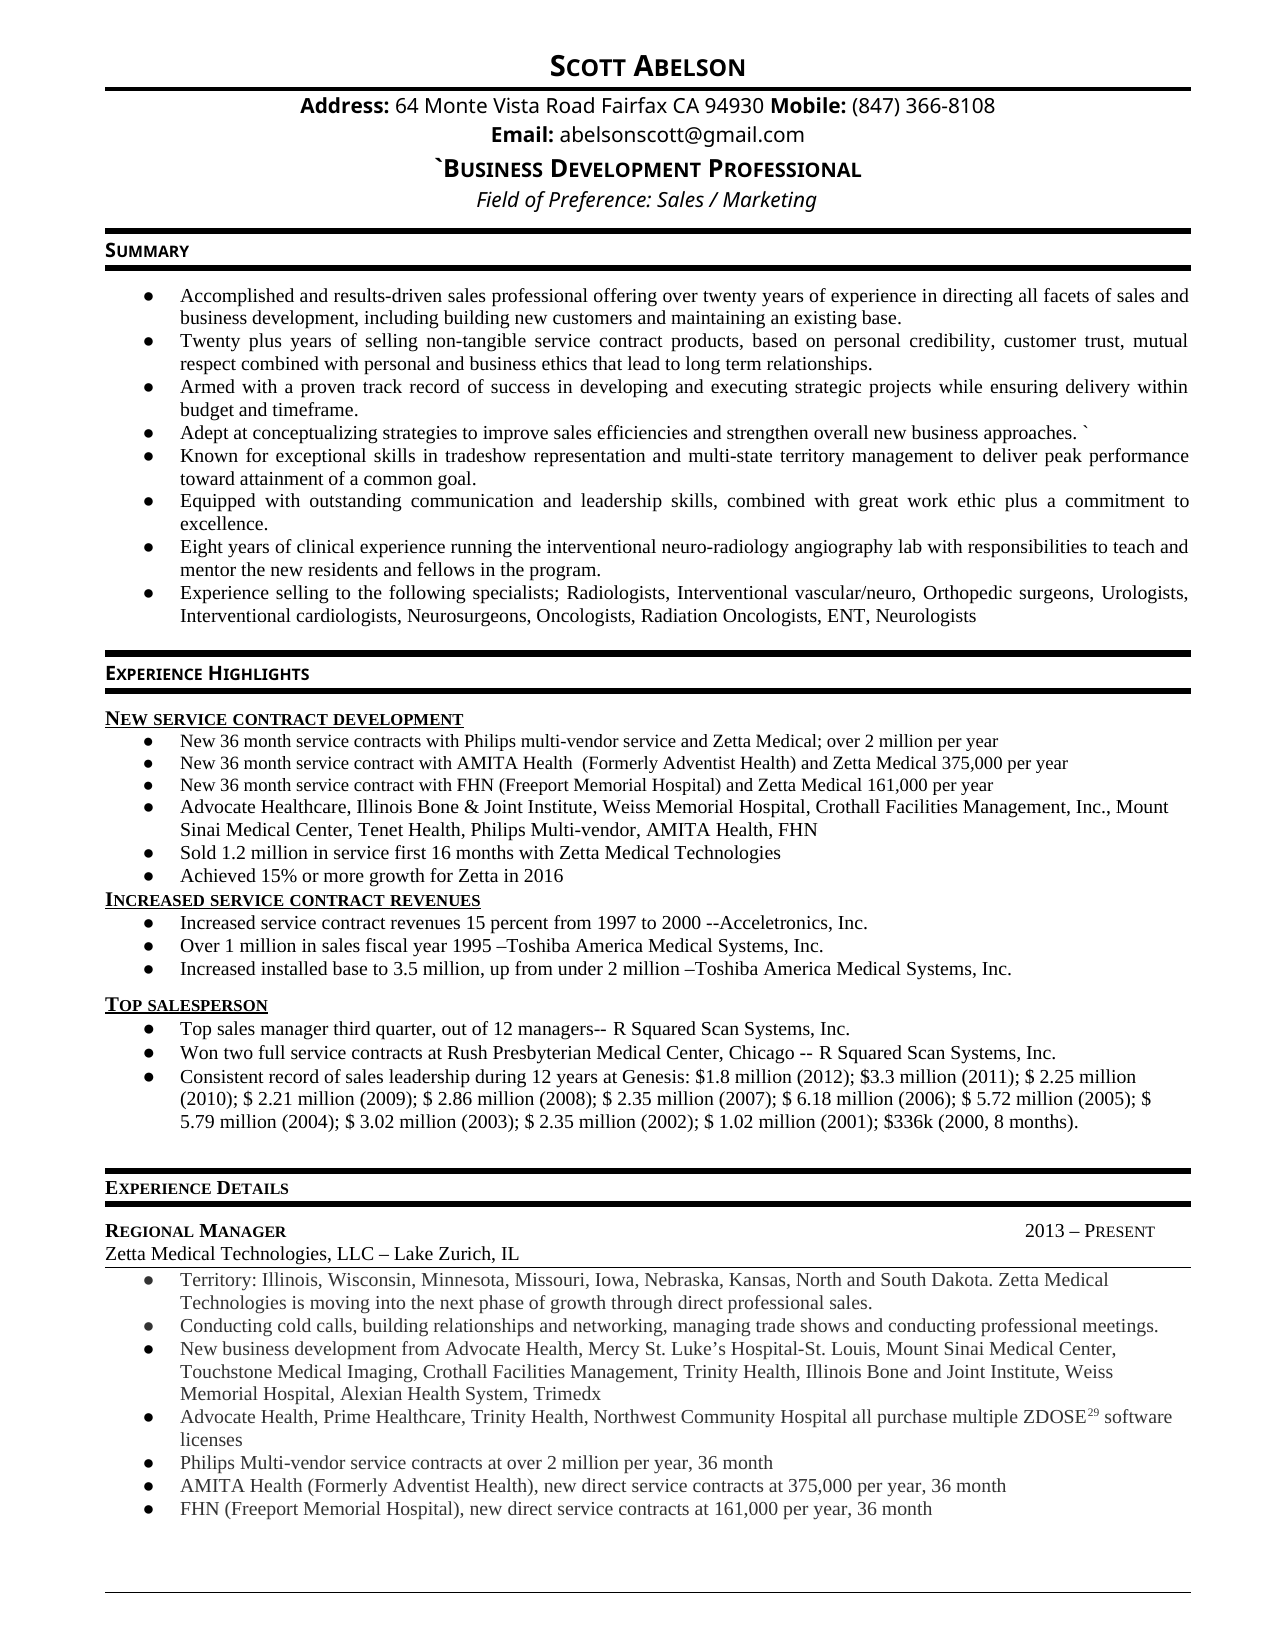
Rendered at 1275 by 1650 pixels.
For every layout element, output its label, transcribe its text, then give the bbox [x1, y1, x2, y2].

list Philips Multi-vendor service contracts at over 2 million per year, 36 month [142, 1451, 1191, 1474]
list FHN (Freeport Memorial Hospital), new direct service contracts at 161,000 per year, 36 month [142, 1497, 1191, 1520]
text Zetta Medical Technologies, LLC – Lake Zurich, IL [105, 1242, 1191, 1267]
list Territory: Illinois, Wisconsin, Minnesota, Missouri, Iowa, Nebraska, Kansas, North and South Dakota. Zetta Medical Technologies is moving into the next phase of growth through direct professional sales. [142, 1268, 1191, 1314]
text Top salesperson [105, 991, 1191, 1016]
list New 36 month service contract with FHN (Freeport Memorial Hospital) and Zetta Medical 161,000 per year [142, 773, 1191, 795]
list Armed with a proven track record of success in developing and executing strategic projects while ensuring delivery within budget and timeframe. [142, 375, 1191, 421]
text `Business Development Professional [105, 151, 1191, 185]
text Experience Details [105, 1174, 1191, 1201]
list Twenty plus years of selling non-tangible service contract products, based on personal credibility, customer trust, mutual respect combined with personal and business ethics that lead to long term relationships. [142, 329, 1191, 375]
text Regional Manager 2013 – Present [105, 1219, 1191, 1242]
list Adept at conceptualizing strategies to improve sales efficiencies and strengthen overall new business approaches. ` [142, 421, 1191, 443]
text Summary [105, 234, 1191, 265]
list New business development from Advocate Health, Mercy St. Luke’s Hospital-St. Louis, Mount Sinai Medical Center, Touchstone Medical Imaging, Crothall Facilities Management, Trinity Health, Illinois Bone and Joint Institute, Weiss Memorial Hospital, Alexian Health System, Trimedx [142, 1337, 1191, 1405]
list Sold 1.2 million in service first 16 months with Zetta Medical Technologies [142, 841, 1191, 864]
text New service contract development [105, 706, 1191, 730]
list Conducting cold calls, building relationships and networking, managing trade shows and conducting professional meetings. [142, 1314, 1191, 1337]
list Known for exceptional skills in tradeshow representation and multi-state territory management to deliver peak performance toward attainment of a common goal. [142, 443, 1191, 489]
list Achieved 15% or more growth for Zetta in 2016 [142, 864, 1191, 887]
list Experience selling to the following specialists; Radiologists, Interventional vascular/neuro, Orthopedic surgeons, Urologists, Interventional cardiologists, Neurosurgeons, Oncologists, Radiation Oncologists, ENT, Neurologists [142, 581, 1191, 626]
text Field of Preference: Sales / Marketing [105, 185, 1191, 214]
list Consistent record of sales leadership during 12 years at Genesis: $1.8 million (2012); $3.3 million (2011); $ 2.25 million (2010); $ 2.21 million (2009); $ 2.86 million (2008); $ 2.35 million (2007); $ 6.18 million (2006); $ 5.72 million (2005); $ 5.79 million (2004); $ 3.02 million (2003); $ 2.35 million (2002); $ 1.02 million (2001); $336k (2000, 8 months). [142, 1063, 1191, 1133]
list Accomplished and results-driven sales professional offering over twenty years of experience in directing all facets of sales and business development, including building new customers and maintaining an existing base. [142, 283, 1191, 329]
list New 36 month service contract with AMITA Health (Formerly Adventist Health) and Zetta Medical 375,000 per year [142, 752, 1191, 773]
list New 36 month service contracts with Philips multi-vendor service and Zetta Medical; over 2 million per year [142, 730, 1191, 752]
list Won two full service contracts at Rush Presbyterian Medical Center, Chicago -- R Squared Scan Systems, Inc. [142, 1039, 1191, 1063]
list Equipped with outstanding communication and leadership skills, combined with great work ethic plus a commitment to excellence. [142, 489, 1191, 535]
list Advocate Health, Prime Healthcare, Trinity Health, Northwest Community Hospital all purchase multiple ZDOSE29 software licenses [142, 1405, 1191, 1451]
list Increased service contract revenues 15 percent from 1997 to 2000 --Acceletronics, Inc. [142, 911, 1191, 934]
list AMITA Health (Formerly Adventist Health), new direct service contracts at 375,000 per year, 36 month [142, 1474, 1191, 1497]
text Experience Highlights [105, 657, 1191, 688]
text Increased service contract revenues [105, 887, 1191, 911]
list Top sales manager third quarter, out of 12 managers-- R Squared Scan Systems, Inc. [142, 1016, 1191, 1039]
list Advocate Healthcare, Illinois Bone & Joint Institute, Weiss Memorial Hospital, Crothall Facilities Management, Inc., Mount Sinai Medical Center, Tenet Health, Philips Multi-vendor, AMITA Health, FHN [142, 795, 1191, 841]
list Over 1 million in sales fiscal year 1995 –Toshiba America Medical Systems, Inc. [142, 934, 1191, 957]
list Eight years of clinical experience running the interventional neuro-radiology angiography lab with responsibilities to teach and mentor the new residents and fellows in the program. [142, 535, 1191, 581]
list Increased installed base to 3.5 million, up from under 2 million –Toshiba America Medical Systems, Inc. [142, 957, 1191, 979]
